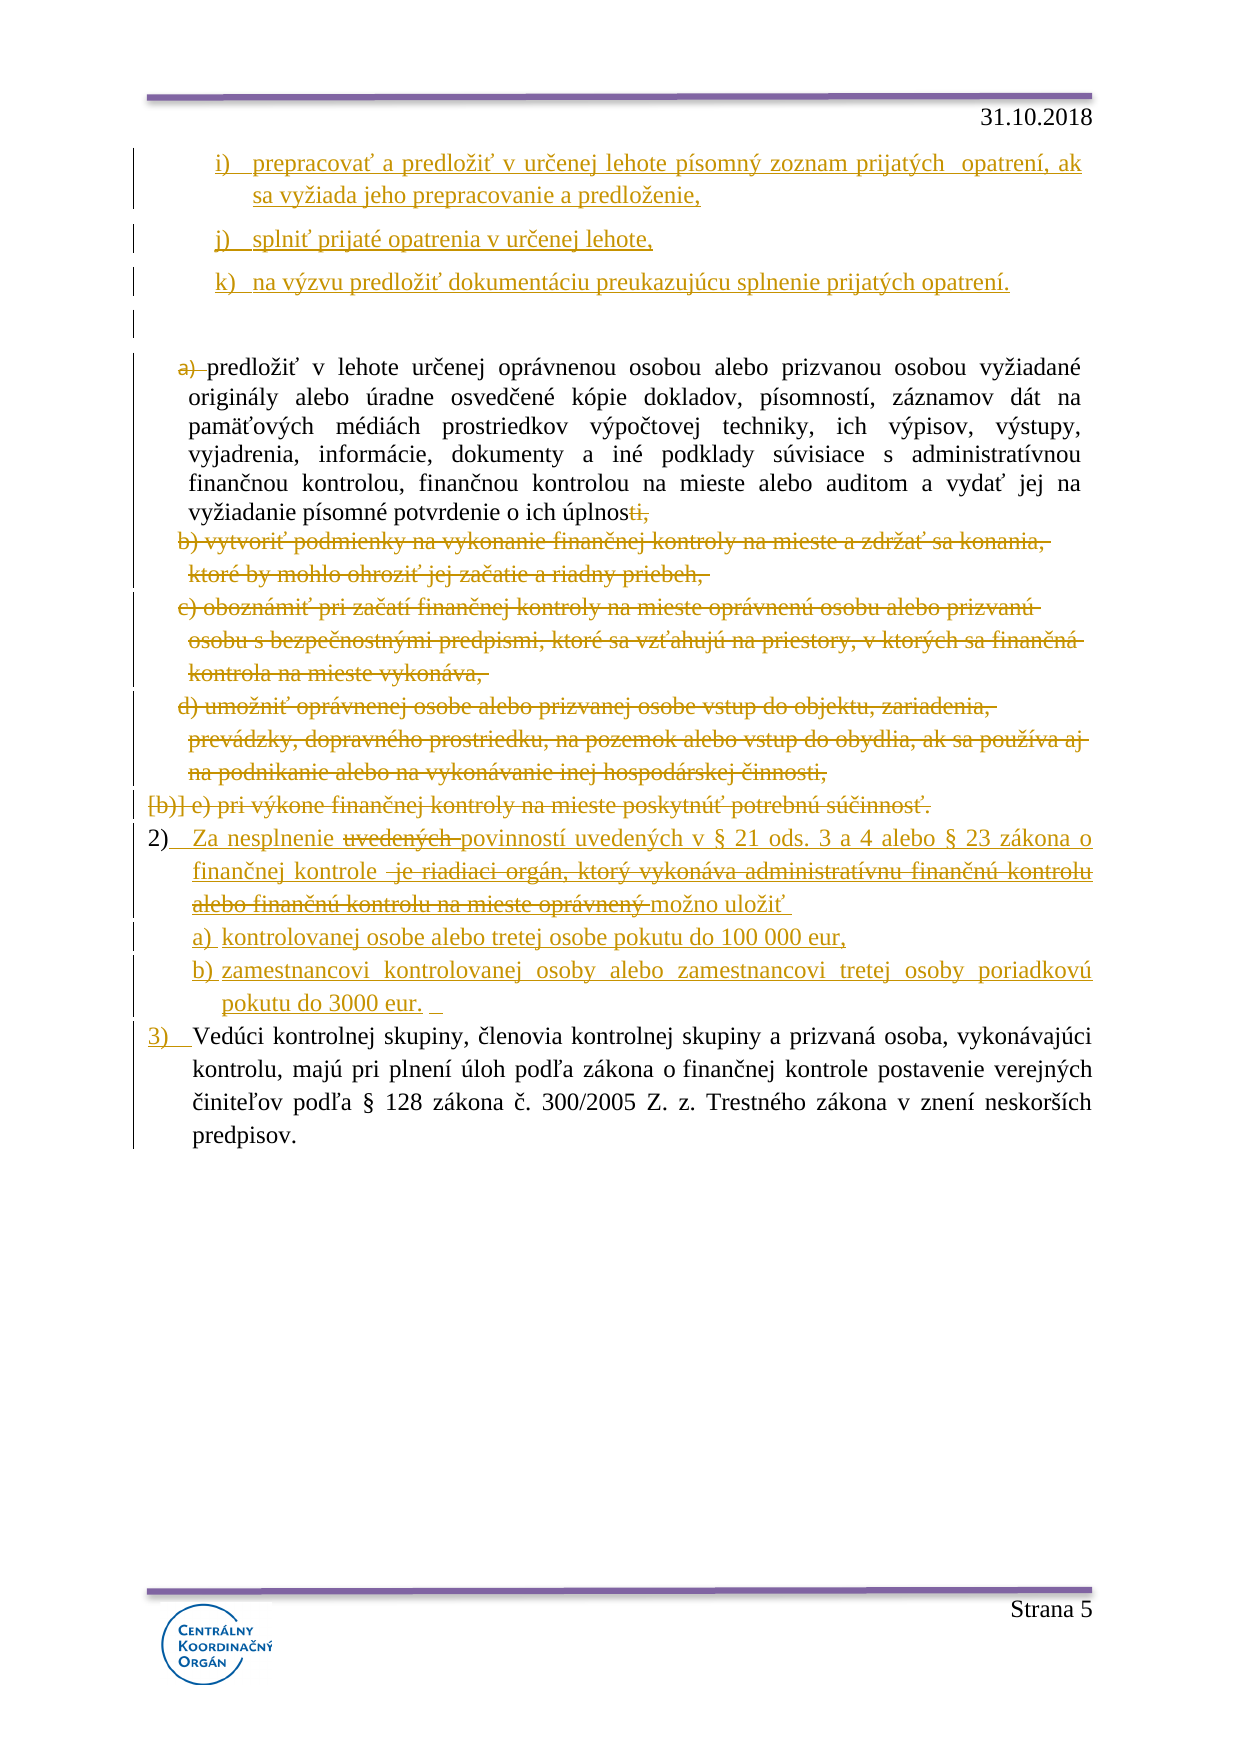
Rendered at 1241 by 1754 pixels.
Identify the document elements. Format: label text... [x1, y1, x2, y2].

picture [159, 1602, 272, 1684]
list Vedúci kontrolnej skupiny, členovia kontrolnej skupiny a prizvaná osoba, vykonávajúci kontrolu, majú pri plnení úloh podľa zákona o finančnej kontrole postavenie verejných činiteľov podľa § 128 zákona č. 300/2005 Z. z. Trestného zákona v znení neskorších predpisov. [148, 1021, 1093, 1149]
list 2) [148, 823, 1093, 918]
